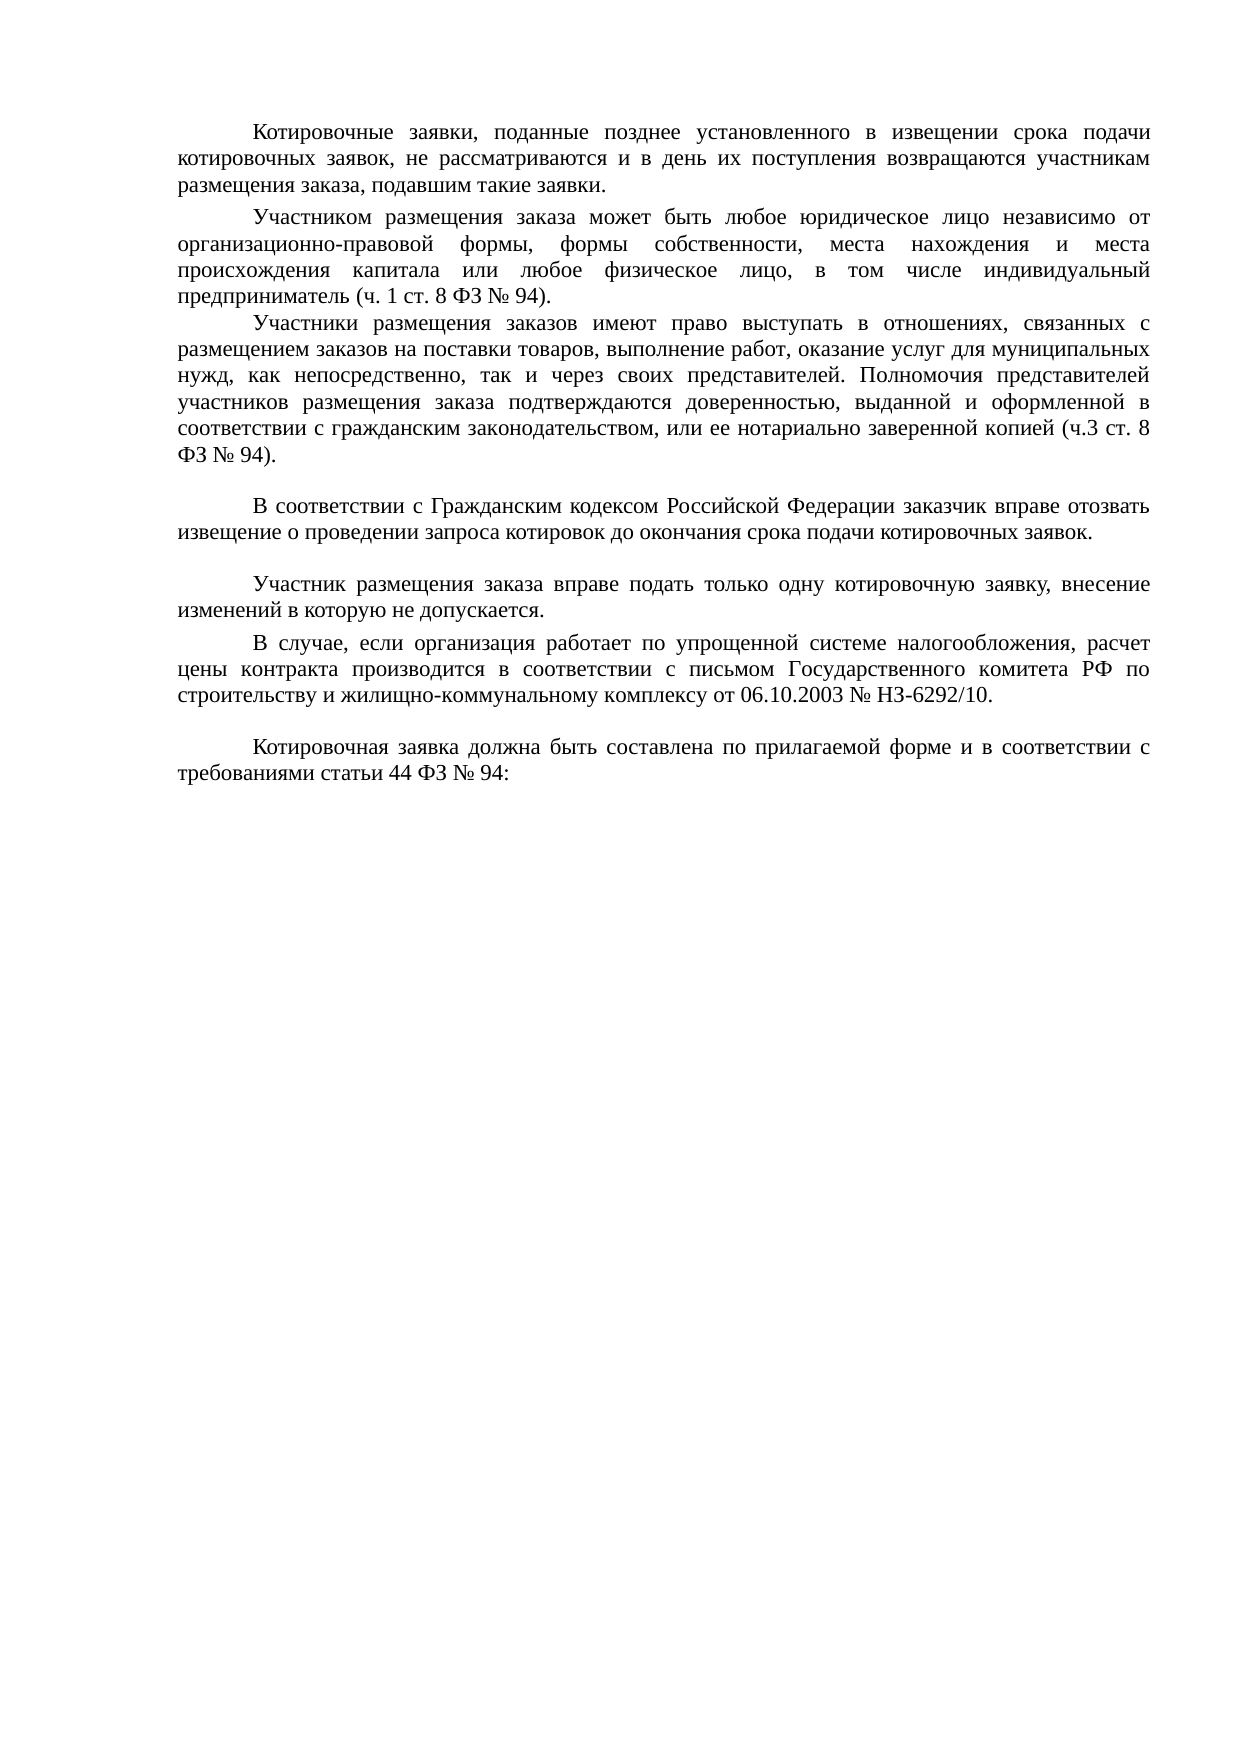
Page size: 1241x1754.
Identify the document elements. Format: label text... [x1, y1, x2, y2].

text Участники размещения заказов имеют право выступать в отношениях, связанных с размещением заказов на поставки товаров, выполнение работ, оказание услуг для муниципальных нужд, как непосредственно, так и через своих представителей. Полномочия представителей участников размещения заказа подтверждаются доверенностью, выданной и оформленной в соответствии с гражданским законодательством, или ее нотариально заверенной копией (ч.3 ст. 8 ФЗ № 94). [177, 309, 1152, 467]
text Участником размещения заказа может быть любое юридическое лицо независимо от организационно-правовой формы, формы собственности, места нахождения и места происхождения капитала или любое физическое лицо, в том числе индивидуальный предприниматель (ч. 1 ст. 8 ФЗ № 94). [177, 203, 1152, 309]
title Котировочная заявка должна быть составлена по прилагаемой форме и в соответствии с требованиями статьи 44 ФЗ № 94: [177, 733, 1152, 785]
title В соответствии с Гражданским кодексом Российской Федерации заказчик вправе отозвать извещение о проведении запроса котировок до окончания срока подачи котировочных заявок. [177, 492, 1152, 545]
text В случае, если организация работает по упрощенной системе налогообложения, расчет цены контракта производится в соответствии с письмом Государственного комитета РФ по строительству и жилищно-коммунальному комплексу от 06.10.2003 № НЗ-6292/10. [177, 629, 1152, 708]
title Участник размещения заказа вправе подать только одну котировочную заявку, внесение изменений в которую не допускается. [177, 570, 1152, 622]
title Котировочные заявки, поданные позднее установленного в извещении срока подачи котировочных заявок, не рассматриваются и в день их поступления возвращаются участникам размещения заказа, подавшим такие заявки. [177, 118, 1152, 197]
